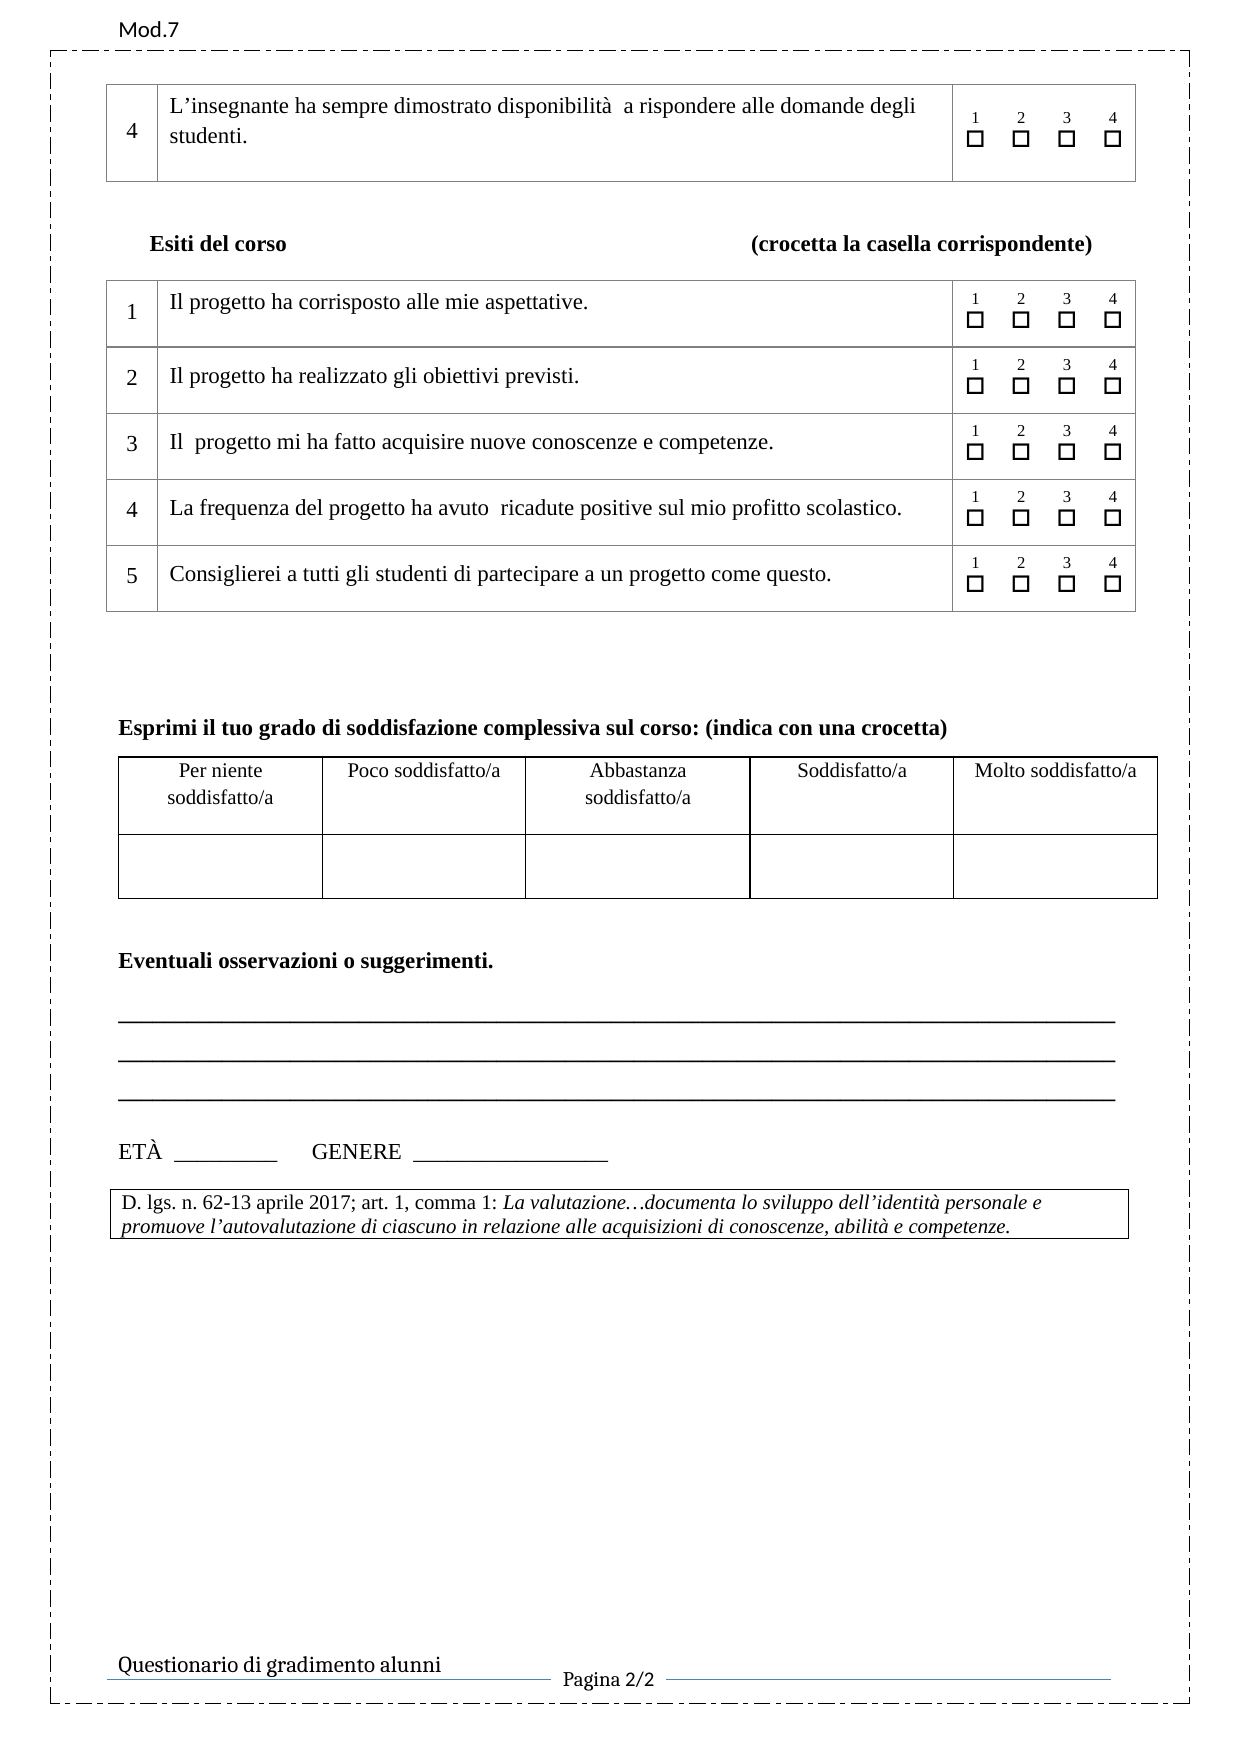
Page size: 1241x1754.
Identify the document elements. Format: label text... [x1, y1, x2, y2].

table_cell 1 [953, 546, 998, 611]
table_cell 1 [107, 281, 157, 346]
table_cell 3 [1044, 480, 1090, 544]
table_cell La frequenza del progetto ha avuto ricadute positive sul mio profitto scolastico. [158, 480, 952, 544]
text Eventuali osservazioni o suggerimenti. [118, 947, 1122, 974]
table_cell Esiti del corso (crocetta la casella corrispondente) [106, 182, 1136, 280]
table_cell 3 [1044, 348, 1090, 412]
table_cell 2 [107, 348, 157, 412]
table_cell 3 [1044, 546, 1090, 611]
text ETÀ _________ GENERE _________________ [118, 1138, 1122, 1164]
table_cell 4 [1090, 414, 1135, 478]
table_cell 2 [998, 348, 1044, 412]
table_cell Il progetto ha corrisposto alle mie aspettative. [158, 281, 952, 346]
table_cell 1 [953, 414, 998, 478]
table_header D. lgs. n. 62-13 aprile 2017; art. 1, comma 1: La valutazione…documenta lo sviluppo dell’identità personale e promuove l’autovalutazione di ciascuno in relazione alle acquisizioni di conoscenze, abilità e competenze. [111, 1190, 1128, 1238]
table_cell 4 [107, 480, 157, 544]
text _____________________________________________________________________________________________________________________________________________________________________________________________________________________________________________________________________ [118, 998, 1122, 1104]
table_cell Il progetto mi ha fatto acquisire nuove conoscenze e competenze. [158, 414, 952, 478]
table_cell 3 [1044, 281, 1090, 346]
table_cell 2 [998, 85, 1044, 181]
table_cell 2 [998, 546, 1044, 611]
table_cell 1 [953, 348, 998, 412]
table_cell 4 [107, 85, 157, 181]
table_cell 2 [998, 281, 1044, 346]
table_header Esprimi il tuo grado di soddisfazione complessiva sul corso: (indica con una crocetta) [107, 714, 1169, 899]
table_cell 4 [1090, 85, 1135, 181]
table_cell 1 [953, 85, 998, 181]
table_cell 2 [998, 414, 1044, 478]
table_cell 3 [107, 414, 157, 478]
table_cell Consiglierei a tutti gli studenti di partecipare a un progetto come questo. [158, 546, 952, 611]
table_cell 4 [1090, 546, 1135, 611]
table_cell 1 [953, 480, 998, 544]
table_cell Il progetto ha realizzato gli obiettivi previsti. [158, 348, 952, 412]
table_cell 4 [1090, 281, 1135, 346]
table_cell 1 [953, 281, 998, 346]
table_cell 3 [1044, 414, 1090, 478]
table_cell 4 [1090, 480, 1135, 544]
table_cell 3 [1044, 85, 1090, 181]
table_cell 4 [1090, 348, 1135, 412]
table_cell L’insegnante ha sempre dimostrato disponibilità a rispondere alle domande degli studenti. [158, 85, 952, 181]
table_cell 5 [107, 546, 157, 611]
table_cell 2 [998, 480, 1044, 544]
